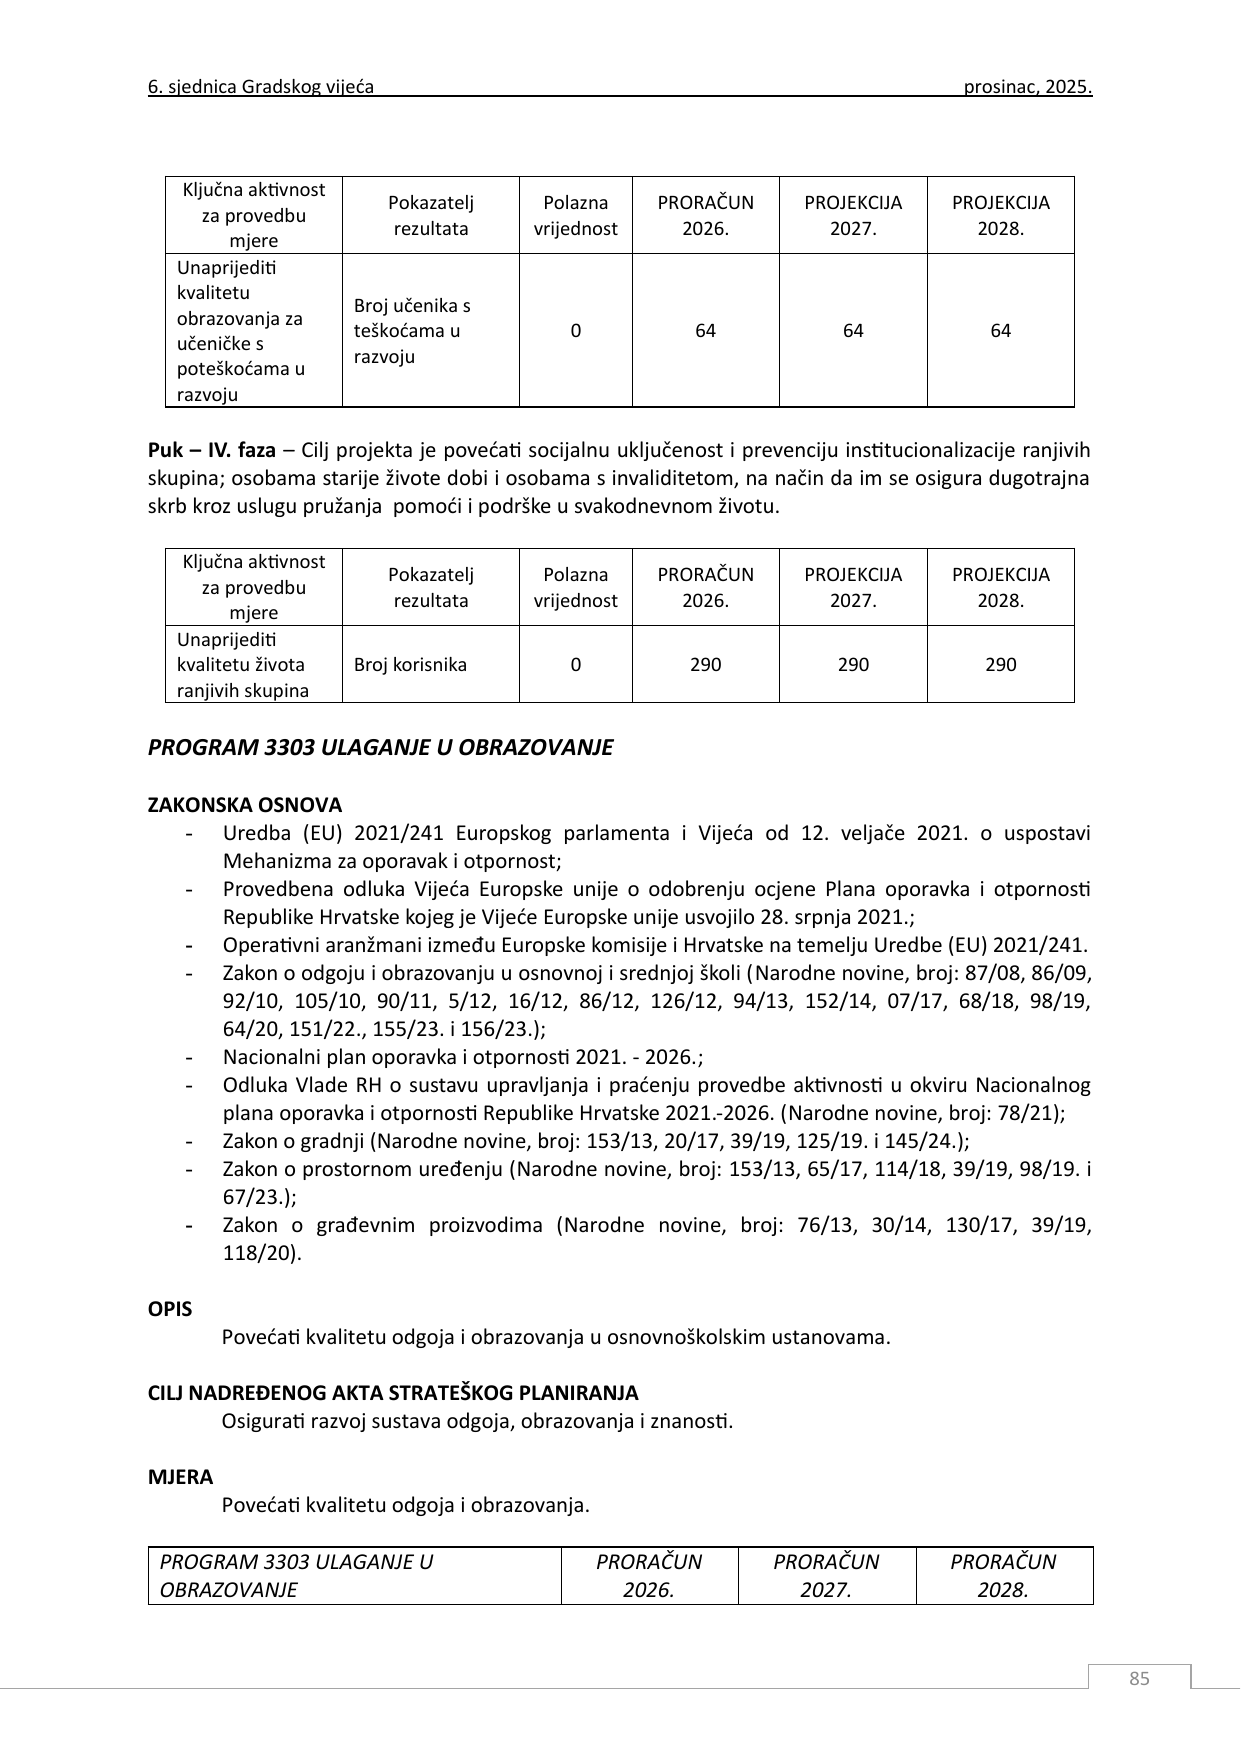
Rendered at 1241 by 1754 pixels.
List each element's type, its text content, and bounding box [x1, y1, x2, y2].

text PROGRAM 3303 ULAGANJE U OBRAZOVANJE [148, 731, 1093, 762]
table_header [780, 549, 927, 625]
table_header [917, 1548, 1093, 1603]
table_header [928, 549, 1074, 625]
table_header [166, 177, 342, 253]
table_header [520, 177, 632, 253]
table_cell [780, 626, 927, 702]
list Uredba (EU) 2021/241 Europskog parlamenta i Vijeća od 12. veljače 2021. o uspostavi Mehanizma za oporavak i otpornost; [185, 818, 1093, 874]
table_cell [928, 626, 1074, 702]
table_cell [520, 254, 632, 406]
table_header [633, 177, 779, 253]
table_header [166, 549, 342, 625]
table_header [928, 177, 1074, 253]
text Povećati kvalitetu odgoja i obrazovanja. [148, 1490, 1093, 1518]
text Osigurati razvoj sustava odgoja, obrazovanja i znanosti. [148, 1406, 1093, 1434]
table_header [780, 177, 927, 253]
text Povećati kvalitetu odgoja i obrazovanja u osnovnoškolskim ustanovama. [148, 1322, 1093, 1350]
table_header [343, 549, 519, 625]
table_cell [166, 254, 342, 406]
list Zakon o odgoju i obrazovanju u osnovnoj i srednjoj školi (Narodne novine, broj: 87/08, 86/09, 92/10, 105/10, 90/11, 5/12, 16/12, 86/12, 126/12, 94/13, 152/14, 07/17, 68/18, 98/19, 64/20, 151/22., 155/23. i 156/23.); [185, 958, 1093, 1042]
text Puk – IV. faza – Cilj projekta je povećati socijalnu uključenost i prevenciju institucionalizacije ranjivih skupina; osobama starije živote dobi i osobama s invaliditetom, na način da im se osigura dugotrajna skrb kroz uslugu pružanja pomoći i podrške u svakodnevnom životu. [148, 436, 1093, 519]
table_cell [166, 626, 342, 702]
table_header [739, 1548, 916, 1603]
text ZAKONSKA OSNOVA [148, 790, 1093, 818]
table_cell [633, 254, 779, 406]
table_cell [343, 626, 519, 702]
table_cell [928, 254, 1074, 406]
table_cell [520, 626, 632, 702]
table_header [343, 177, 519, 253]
text OPIS [148, 1294, 1093, 1322]
text CILJ NADREĐENOG AKTA STRATEŠKOG PLANIRANJA [148, 1378, 1093, 1406]
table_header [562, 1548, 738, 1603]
list Nacionalni plan oporavka i otpornosti 2021. - 2026.; [185, 1042, 1093, 1070]
list Operativni aranžmani između Europske komisije i Hrvatske na temelju Uredbe (EU) 2021/241. [185, 930, 1093, 958]
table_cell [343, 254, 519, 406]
text MJERA [148, 1462, 1093, 1490]
list Provedbena odluka Vijeća Europske unije o odobrenju ocjene Plana oporavka i otpornosti Republike Hrvatske kojeg je Vijeće Europske unije usvojilo 28. srpnja 2021.; [185, 874, 1093, 930]
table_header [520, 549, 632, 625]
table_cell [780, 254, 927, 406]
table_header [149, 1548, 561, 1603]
list Zakon o gradnji (Narodne novine, broj: 153/13, 20/17, 39/19, 125/19. i 145/24.); [185, 1126, 1093, 1154]
list Zakon o građevnim proizvodima (Narodne novine, broj: 76/13, 30/14, 130/17, 39/19, 118/20). [185, 1210, 1093, 1266]
list Odluka Vlade RH o sustavu upravljanja i praćenju provedbe aktivnosti u okviru Nacionalnog plana oporavka i otpornosti Republike Hrvatske 2021.-2026. (Narodne novine, broj: 78/21); [185, 1070, 1093, 1126]
list Zakon o prostornom uređenju (Narodne novine, broj: 153/13, 65/17, 114/18, 39/19, 98/19. i 67/23.); [185, 1154, 1093, 1210]
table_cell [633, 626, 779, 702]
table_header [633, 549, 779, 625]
